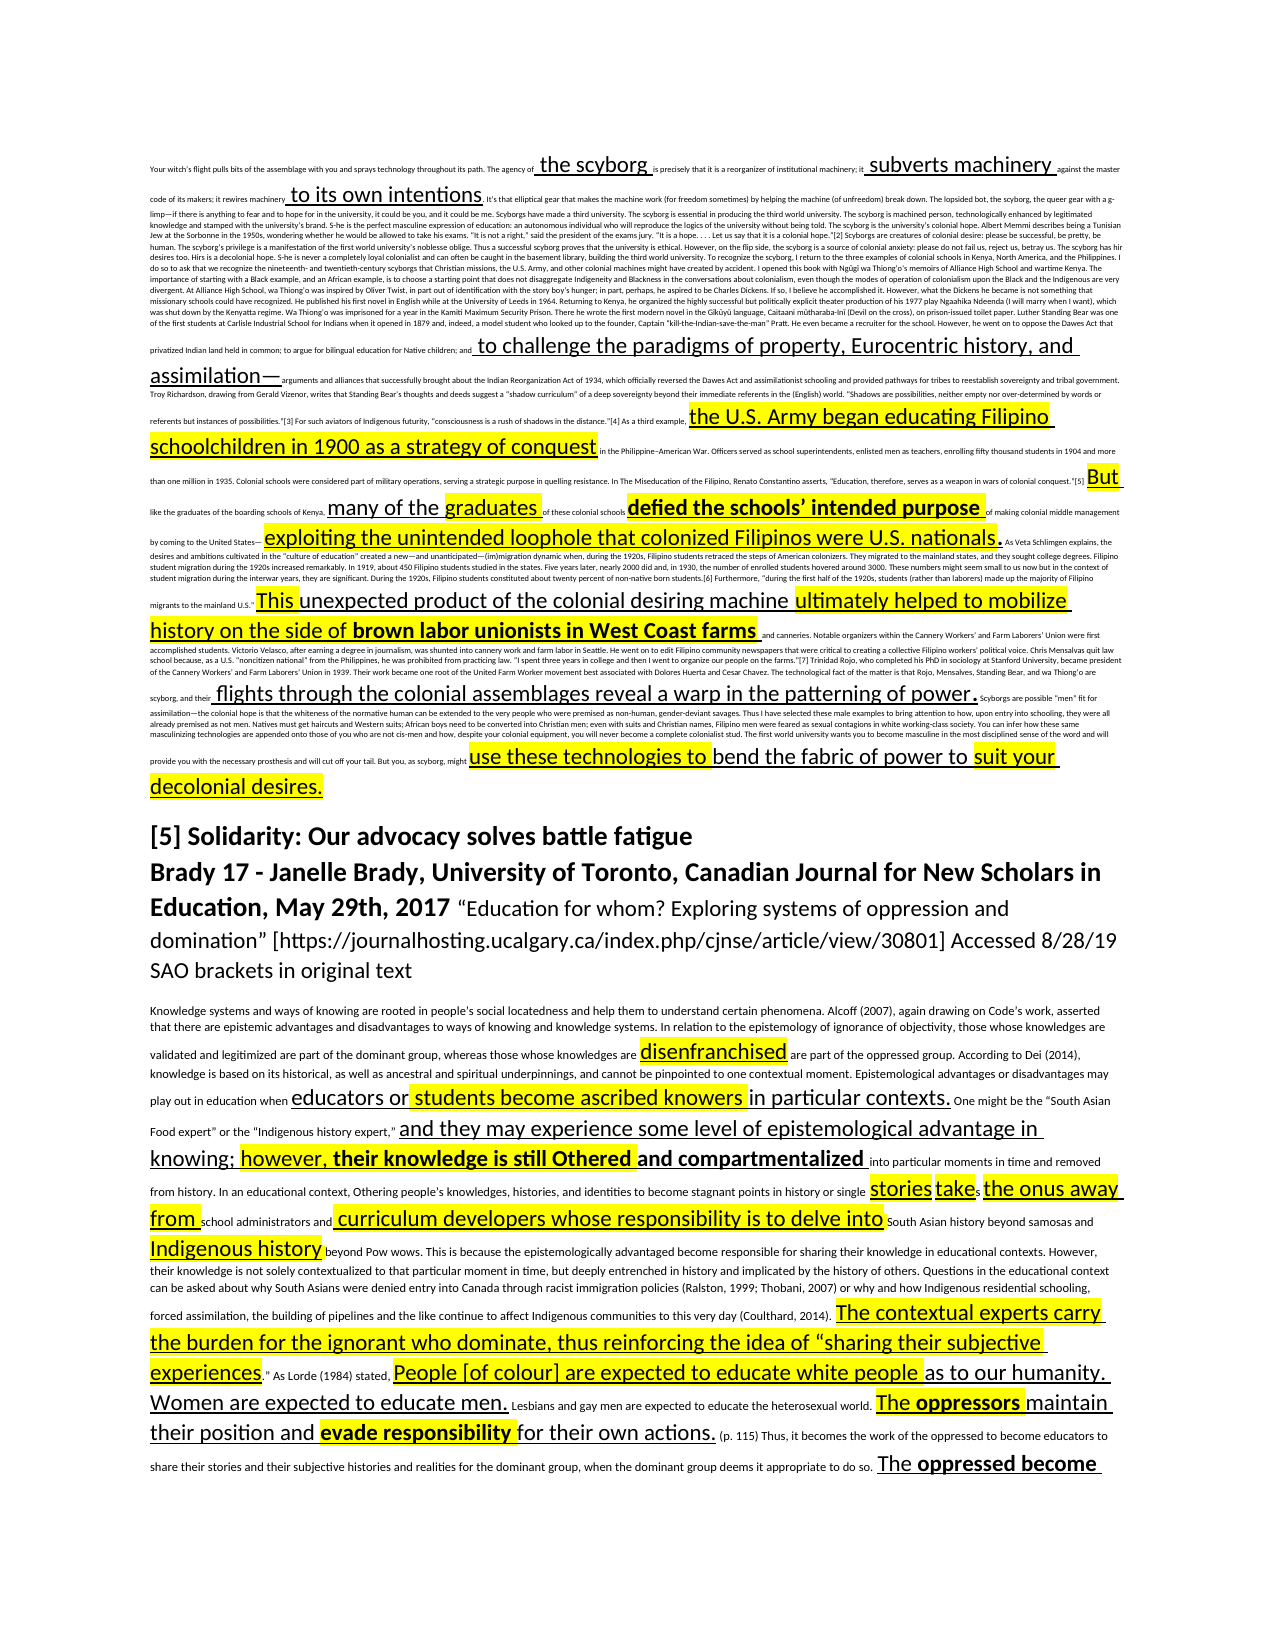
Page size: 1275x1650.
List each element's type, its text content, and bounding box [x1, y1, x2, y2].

text Brady 17 - Janelle Brady, University of Toronto, Canadian Journal for New Scholars in Education, May 29th, 2017 “Education for whom? Exploring systems of oppression and domination” [https://journalhosting.ucalgary.ca/index.php/cjnse/article/view/30801] Accessed 8/28/19 SAO brackets in original text [150, 855, 1125, 984]
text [150, 1003, 1125, 1477]
subtitle [5] Solidarity: Our advocacy solves battle fatigue [150, 819, 1125, 852]
